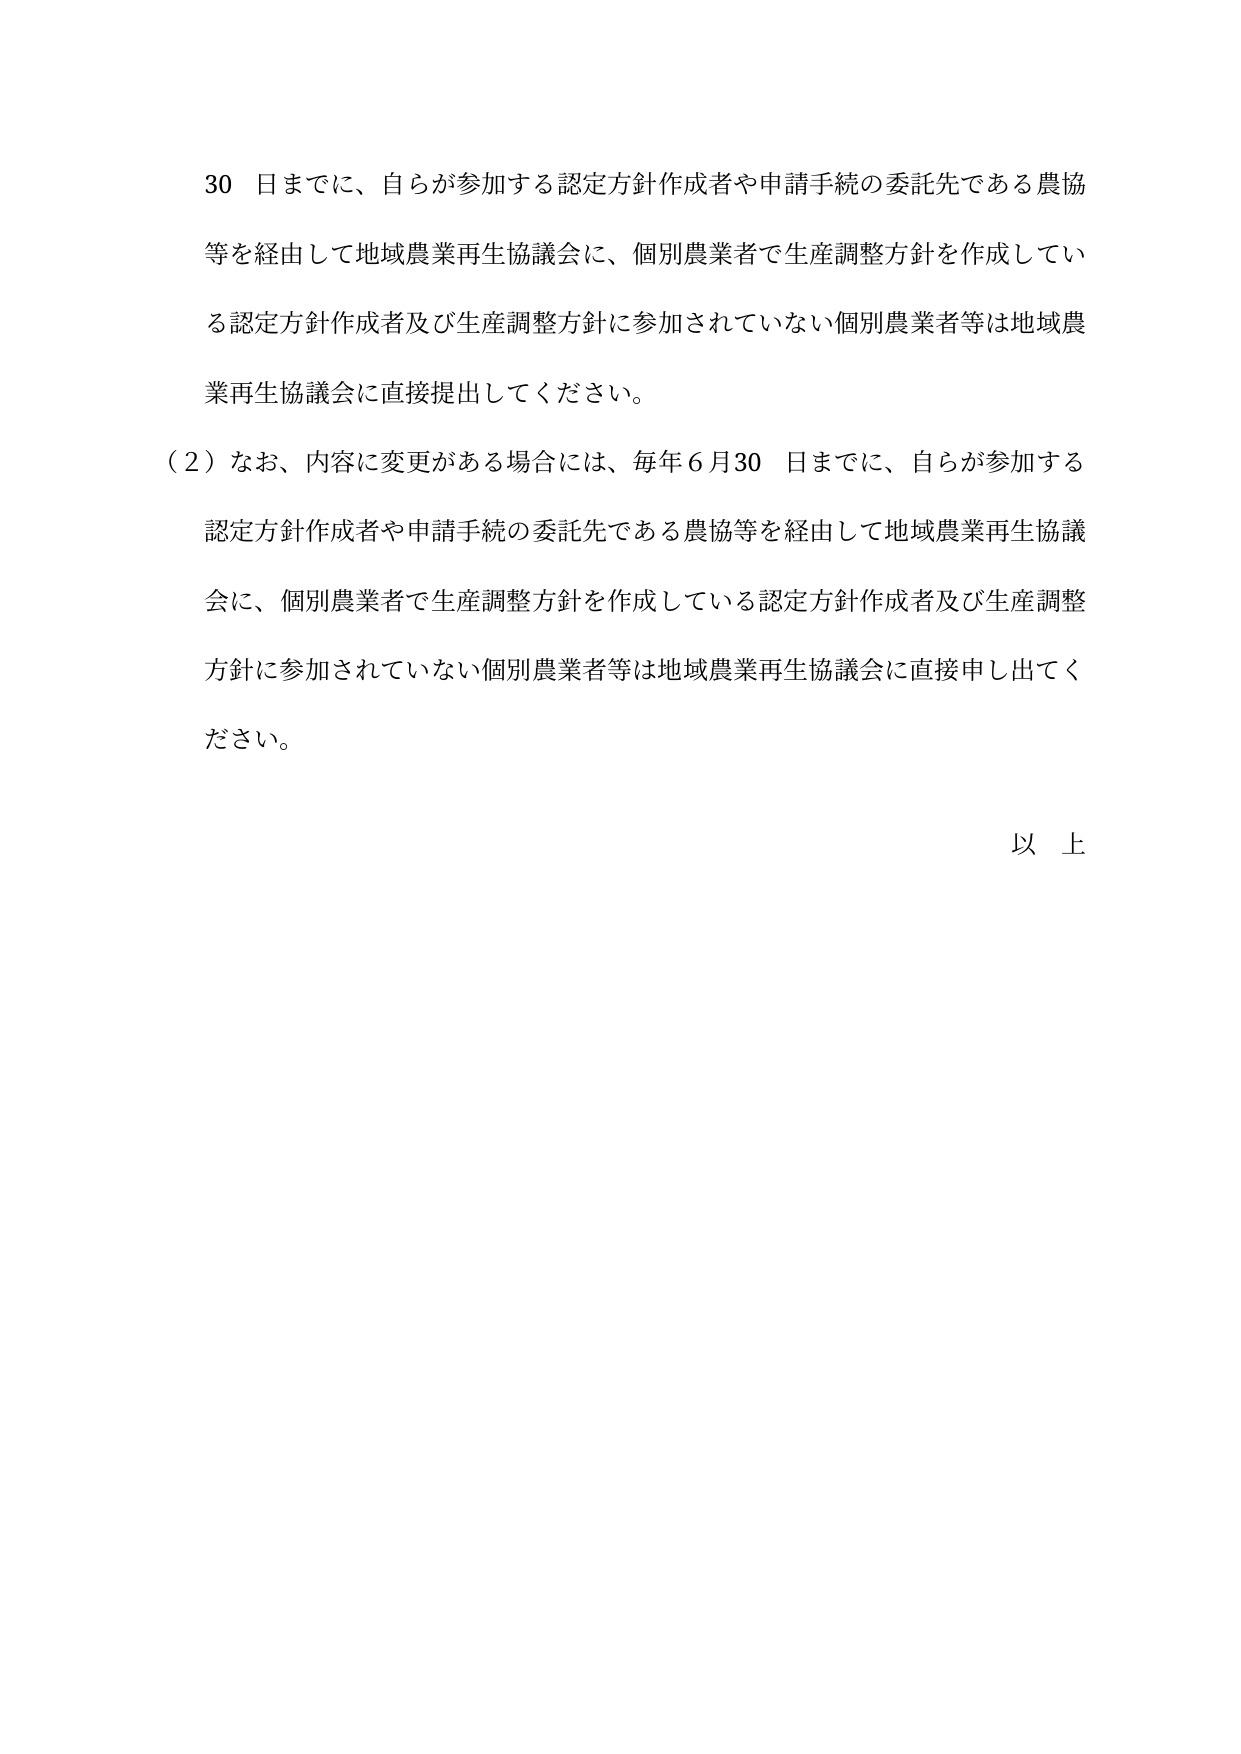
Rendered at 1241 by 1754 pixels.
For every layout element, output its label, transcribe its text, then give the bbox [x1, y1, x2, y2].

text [154, 148, 1086, 426]
text （２）なお、内容に変更がある場合には、毎年６月30日までに、自らが参加する認定方針作成者や申請手続の委託先である農協等を経由して地域農業再生協議会に、個別農業者で生産調整方針を作成している認定方針作成者及び生産調整方針に参加されていない個別農業者等は地域農業再生協議会に直接申し出てください。 [154, 426, 1086, 773]
text 以 上 [154, 808, 1086, 877]
